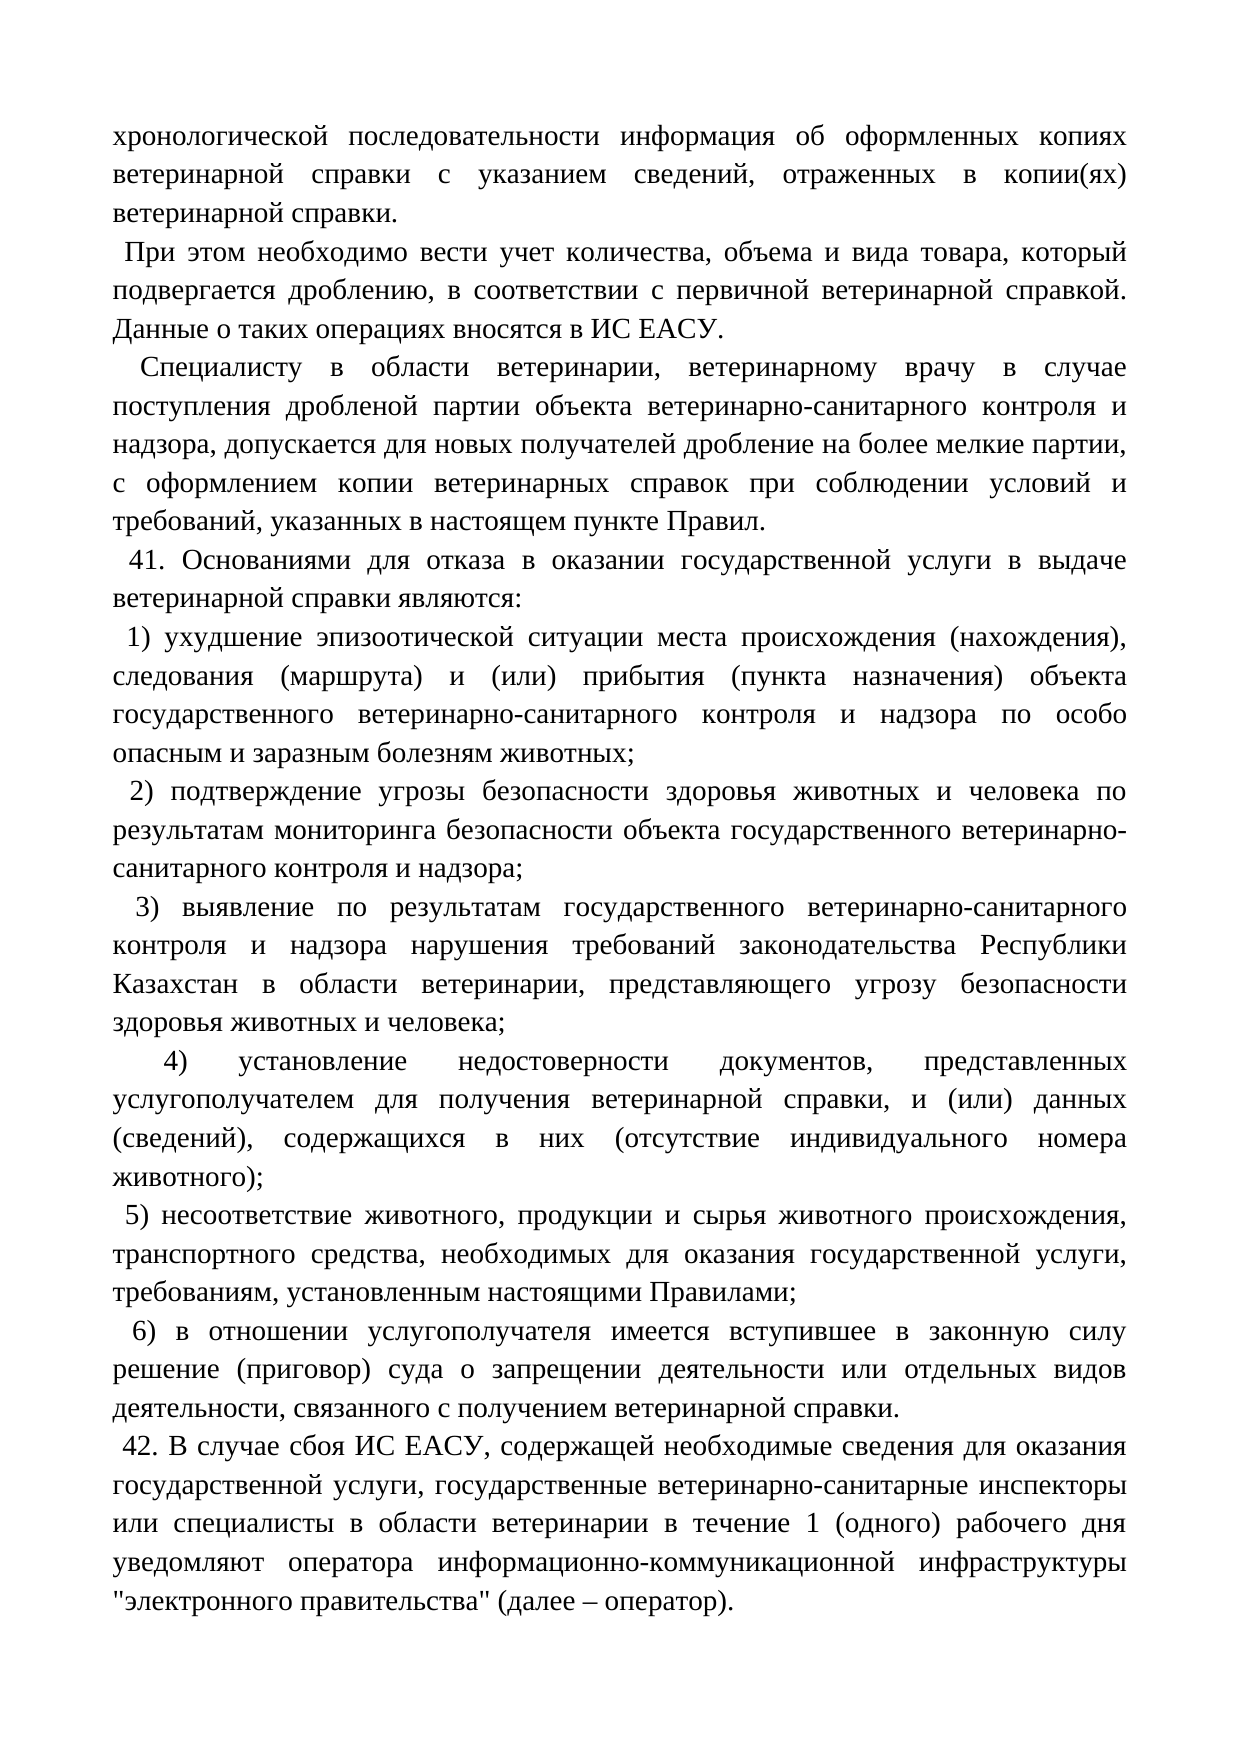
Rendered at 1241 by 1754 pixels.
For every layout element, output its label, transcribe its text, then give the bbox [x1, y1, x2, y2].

text 41. Основаниями для отказа в оказании государственной услуги в выдаче ветеринарной справки являются: [112, 542, 1128, 614]
text 5) несоответствие животного, продукции и сырья животного происхождения, транспортного средства, необходимых для оказания государственной услуги, требованиям, установленным настоящими Правилами; [112, 1197, 1128, 1308]
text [112, 118, 1128, 229]
text 6) в отношении услугополучателя имеется вступившее в законную силу решение (приговор) суда о запрещении деятельности или отдельных видов деятельности, связанного с получением ветеринарной справки. [112, 1313, 1128, 1423]
text 4) установление недостоверности документов, представленных услугополучателем для получения ветеринарной справки, и (или) данных (сведений), содержащихся в них (отсутствие индивидуального номера животного); [112, 1043, 1128, 1192]
text Специалисту в области ветеринарии, ветеринарному врачу в случае поступления дробленой партии объекта ветеринарно-санитарного контроля и надзора, допускается для новых получателей дробление на более мелкие партии, с оформлением копии ветеринарных справок при соблюдении условий и требований, указанных в настоящем пункте Правил. [112, 349, 1128, 537]
text 3) выявление по результатам государственного ветеринарно-санитарного контроля и надзора нарушения требований законодательства Республики Казахстан в области ветеринарии, представляющего угрозу безопасности здоровья животных и человека; [112, 889, 1128, 1038]
text При этом необходимо вести учет количества, объема и вида товара, который подвергается дроблению, в соответствии с первичной ветеринарной справкой. Данные о таких операциях вносятся в ИС ЕАСУ. [112, 234, 1128, 344]
text 2) подтверждение угрозы безопасности здоровья животных и человека по результатам мониторинга безопасности объекта государственного ветеринарно-санитарного контроля и надзора; [112, 773, 1128, 884]
text 42. В случае сбоя ИС ЕАСУ, содержащей необходимые сведения для оказания государственной услуги, государственные ветеринарно-санитарные инспекторы или специалисты в области ветеринарии в течение 1 (одного) рабочего дня уведомляют оператора информационно-коммуникационной инфраструктуры "электронного правительства" (далее – оператор). [112, 1428, 1128, 1616]
text 1) ухудшение эпизоотической ситуации места происхождения (нахождения), следования (маршрута) и (или) прибытия (пункта назначения) объекта государственного ветеринарно-санитарного контроля и надзора по особо опасным и заразным болезням животных; [112, 619, 1128, 768]
